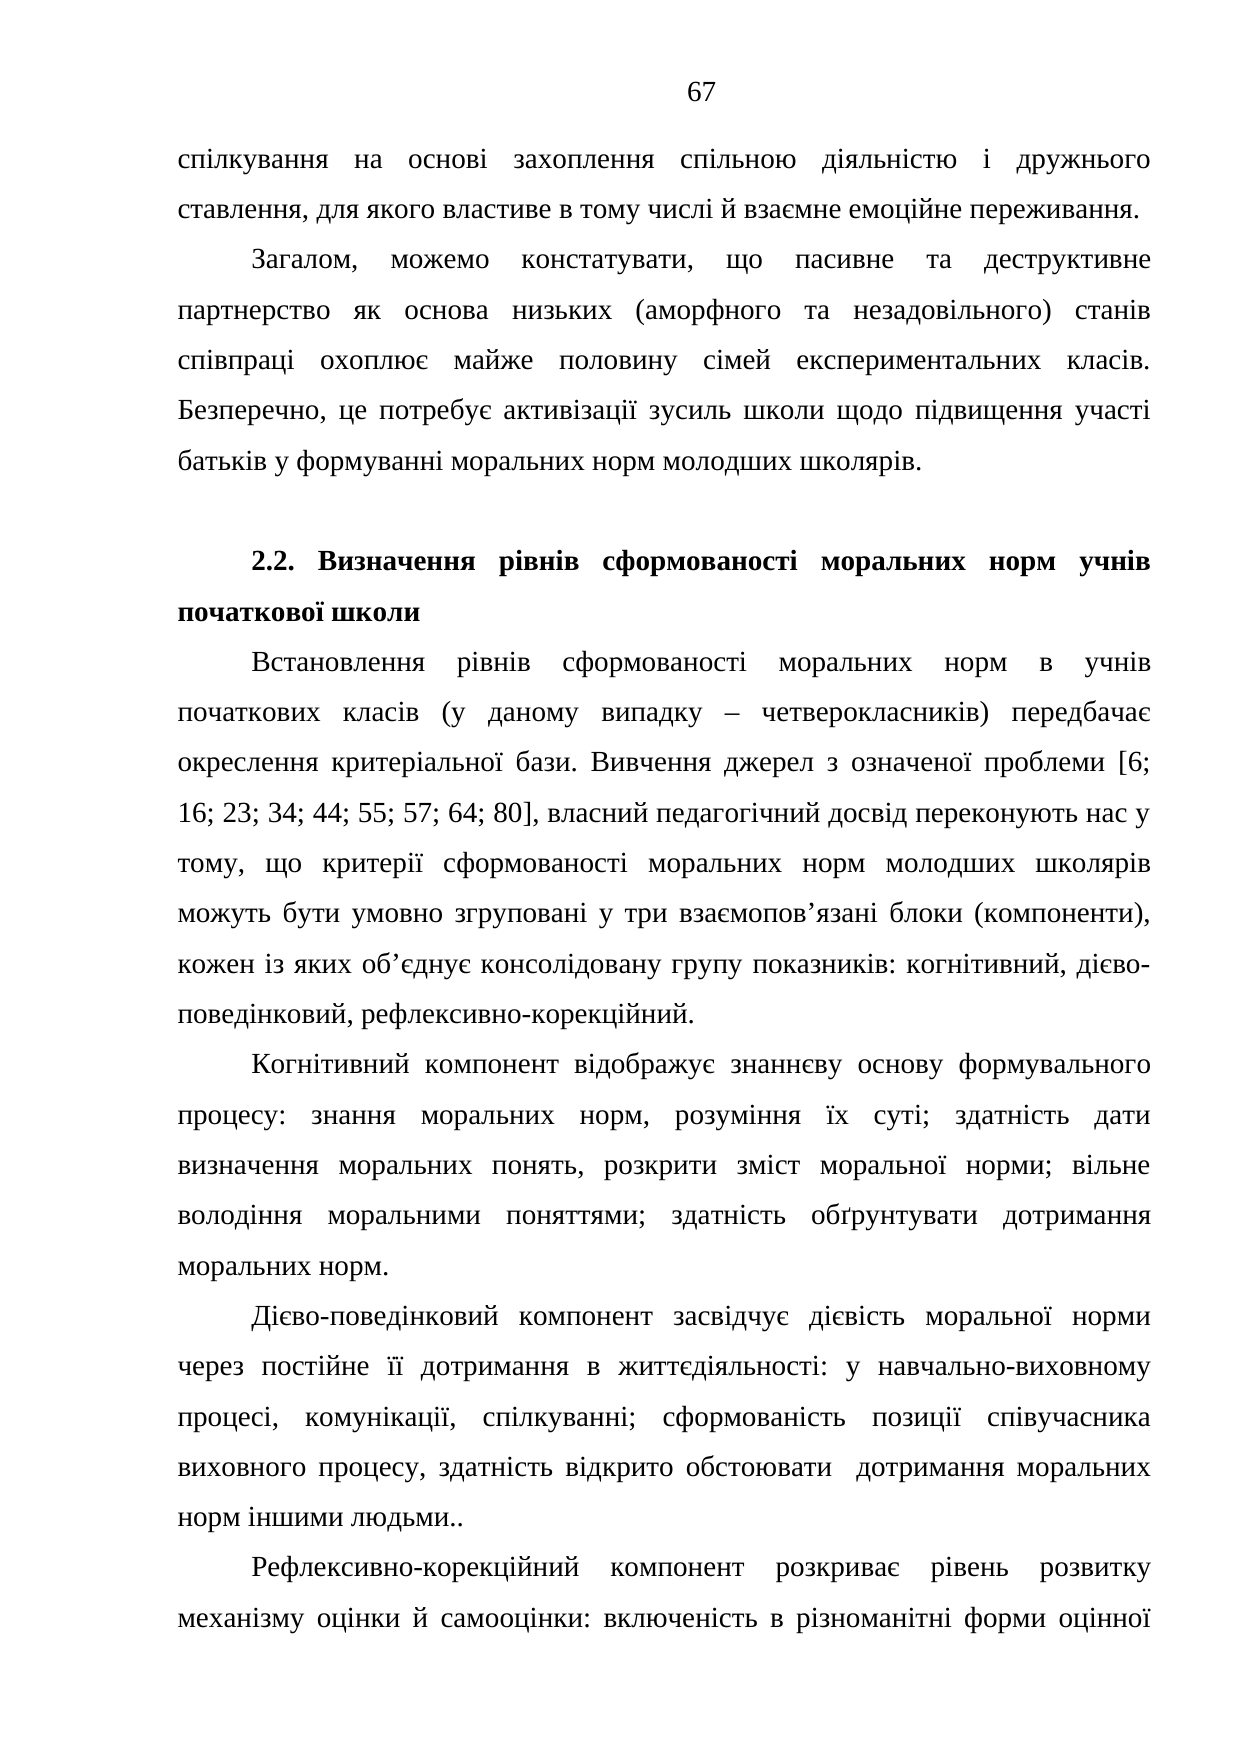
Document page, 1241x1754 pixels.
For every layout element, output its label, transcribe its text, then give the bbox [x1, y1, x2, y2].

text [177, 1549, 1152, 1633]
text Загалом, можемо констатувати, що пасивне та деструктивне партнерство як основа низьких (аморфного та незадовільного) станів співпраці охоплює майже половину сімей експериментальних класів. Безперечно, це потребує активізації зусиль школи щодо підвищення участі батьків у формуванні моральних норм молодших школярів. [177, 241, 1152, 476]
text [177, 141, 1152, 225]
text 2.2. Визначення рівнів сформованості моральних норм учнів початкової школи [177, 543, 1152, 627]
text Дієво-поведінковий компонент засвідчує дієвість моральної норми через постійне її дотримання в життєдіяльності: у навчально-виховному процесі, комунікації, спілкуванні; сформованість позиції співучасника виховного процесу, здатність відкрито обстоювати дотримання моральних норм іншими людьми.. [177, 1298, 1152, 1533]
text Встановлення рівнів сформованості моральних норм в учнів початкових класів (у даному випадку – четверокласників) передбачає окреслення критеріальної бази. Вивчення джерел з означеної проблеми [6; 16; 23; 34; 44; 55; 57; 64; 80], власний педагогічний досвід переконують нас у тому, що критерії сформованості моральних норм молодших школярів можуть бути умовно згруповані у три взаємопов’язані блоки (компоненти), кожен із яких об’єднує консолідовану групу показників: когнітивний, дієво-поведінковий, рефлексивно-корекційний. [177, 644, 1152, 1030]
text Когнітивний компонент відображує знаннєву основу формувального процесу: знання моральних норм, розуміння їх суті; здатність дати визначення моральних понять, розкрити зміст моральної норми; вільне володіння моральними поняттями; здатність обґрунтувати дотримання моральних норм. [177, 1046, 1152, 1281]
